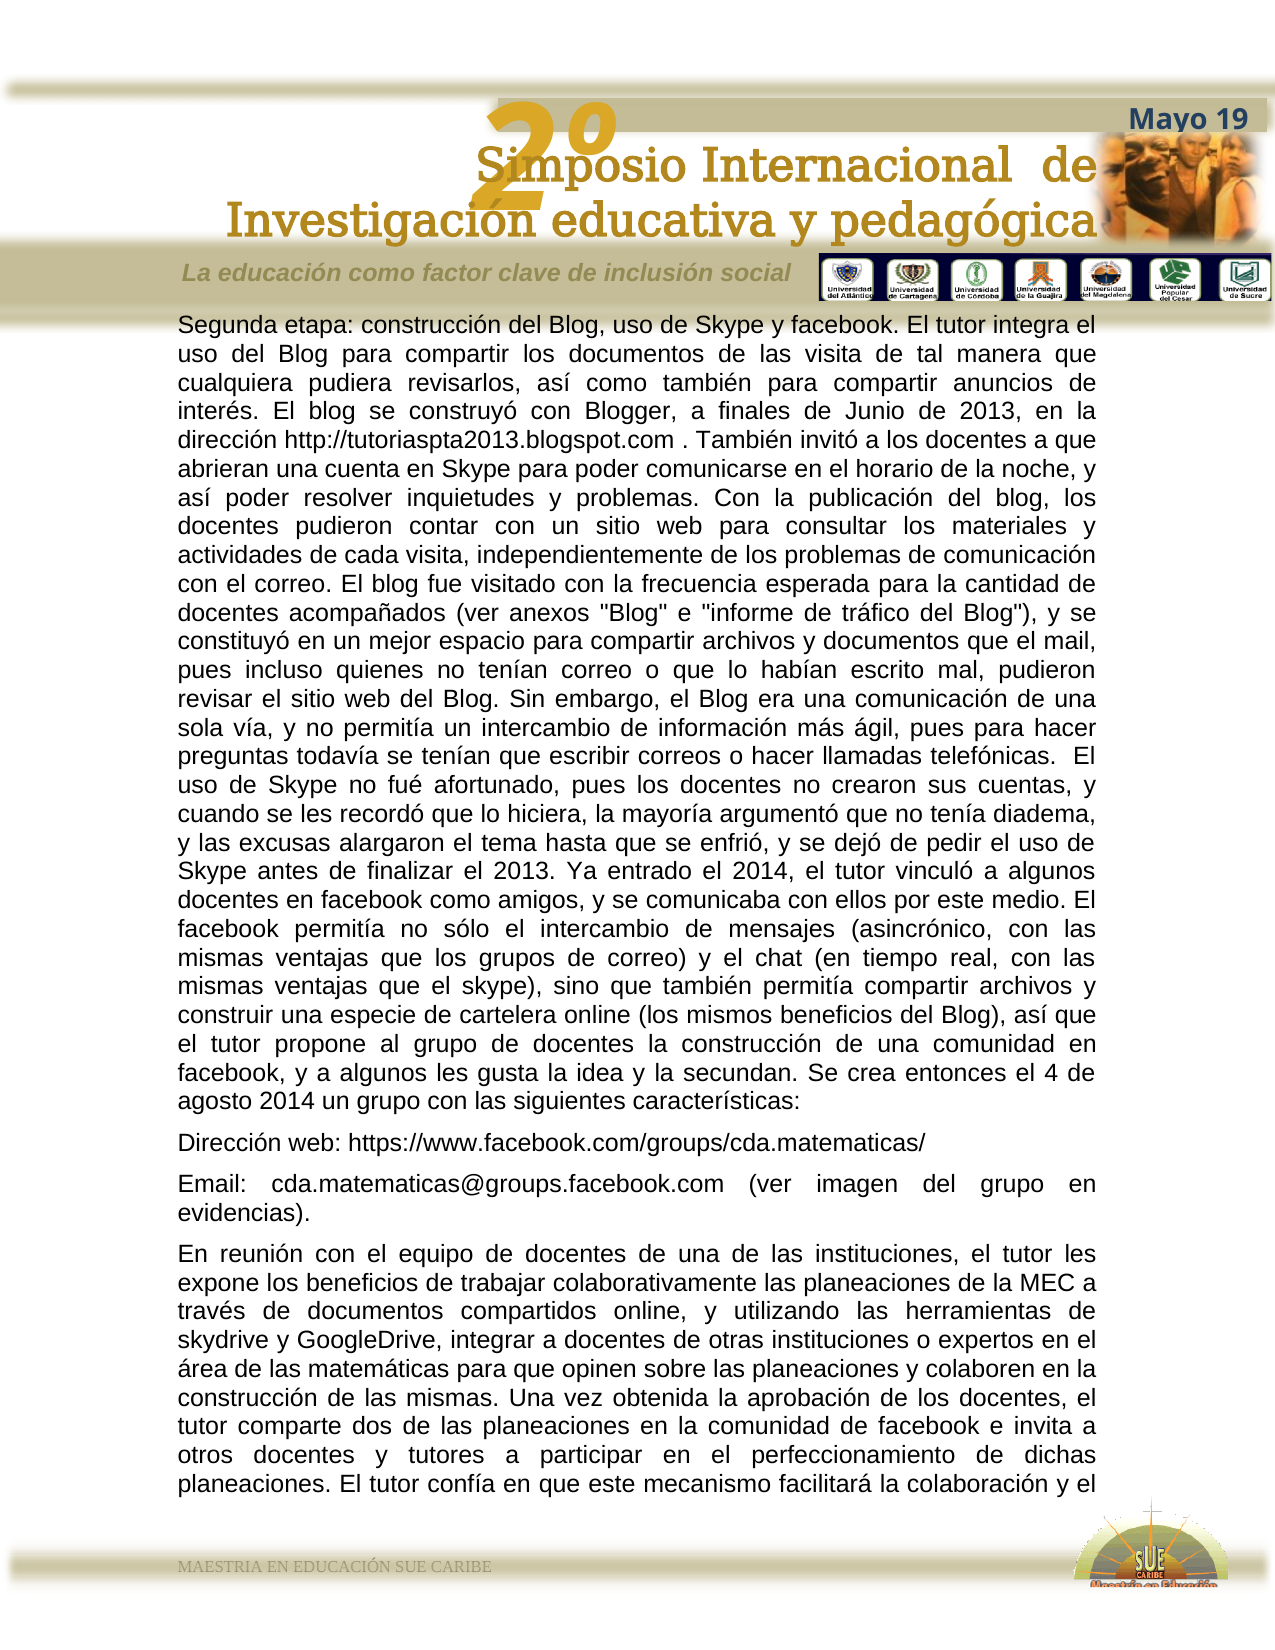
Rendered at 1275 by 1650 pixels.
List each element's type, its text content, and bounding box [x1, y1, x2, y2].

text Segunda etapa: construcción del Blog, uso de Skype y facebook. El tutor integra el uso del Blog para compartir los documentos de las visita de tal manera que cualquiera pudiera revisarlos, así como también para compartir anuncios de interés. El blog se construyó con Blogger, a finales de Junio de 2013, en la dirección http://tutoriaspta2013.blogspot.com . También invitó a los docentes a que abrieran una cuenta en Skype para poder comunicarse en el horario de la noche, y así poder resolver inquietudes y problemas. Con la publicación del blog, los docentes pudieron contar con un sitio web para consultar los materiales y actividades de cada visita, independientemente de los problemas de comunicación con el correo. El blog fue visitado con la frecuencia esperada para la cantidad de docentes acompañados (ver anexos "Blog" e "informe de tráfico del Blog"), y se constituyó en un mejor espacio para compartir archivos y documentos que el mail, pues incluso quienes no tenían correo o que lo habían escrito mal, pudieron revisar el sitio web del Blog. Sin embargo, el Blog era una comunicación de una sola vía, y no permitía un intercambio de información más ágil, pues para hacer preguntas todavía se tenían que escribir correos o hacer llamadas telefónicas. El uso de Skype no fué afortunado, pues los docentes no crearon sus cuentas, y cuando se les recordó que lo hiciera, la mayoría argumentó que no tenía diadema, y las excusas alargaron el tema hasta que se enfrió, y se dejó de pedir el uso de Skype antes de finalizar el 2013. Ya entrado el 2014, el tutor vinculó a algunos docentes en facebook como amigos, y se comunicaba con ellos por este medio. El facebook permitía no sólo el intercambio de mensajes (asincrónico, con las mismas ventajas que los grupos de correo) y el chat (en tiempo real, con las mismas ventajas que el skype), sino que también permitía compartir archivos y construir una especie de cartelera online (los mismos beneficios del Blog), así que el tutor propone al grupo de docentes la construcción de una comunidad en facebook, y a algunos les gusta la idea y la secundan. Se crea entonces el 4 de agosto 2014 un grupo con las siguientes características: [177, 310, 1098, 1115]
picture [1114, 143, 1239, 233]
picture [0, 1495, 1271, 1596]
text Dirección web: https://www.facebook.com/groups/cda.matematicas/ [177, 1128, 1098, 1156]
picture [818, 253, 1271, 301]
text Email: cda.matematicas@groups.facebook.com (ver imagen del grupo en evidencias). [177, 1169, 1098, 1226]
